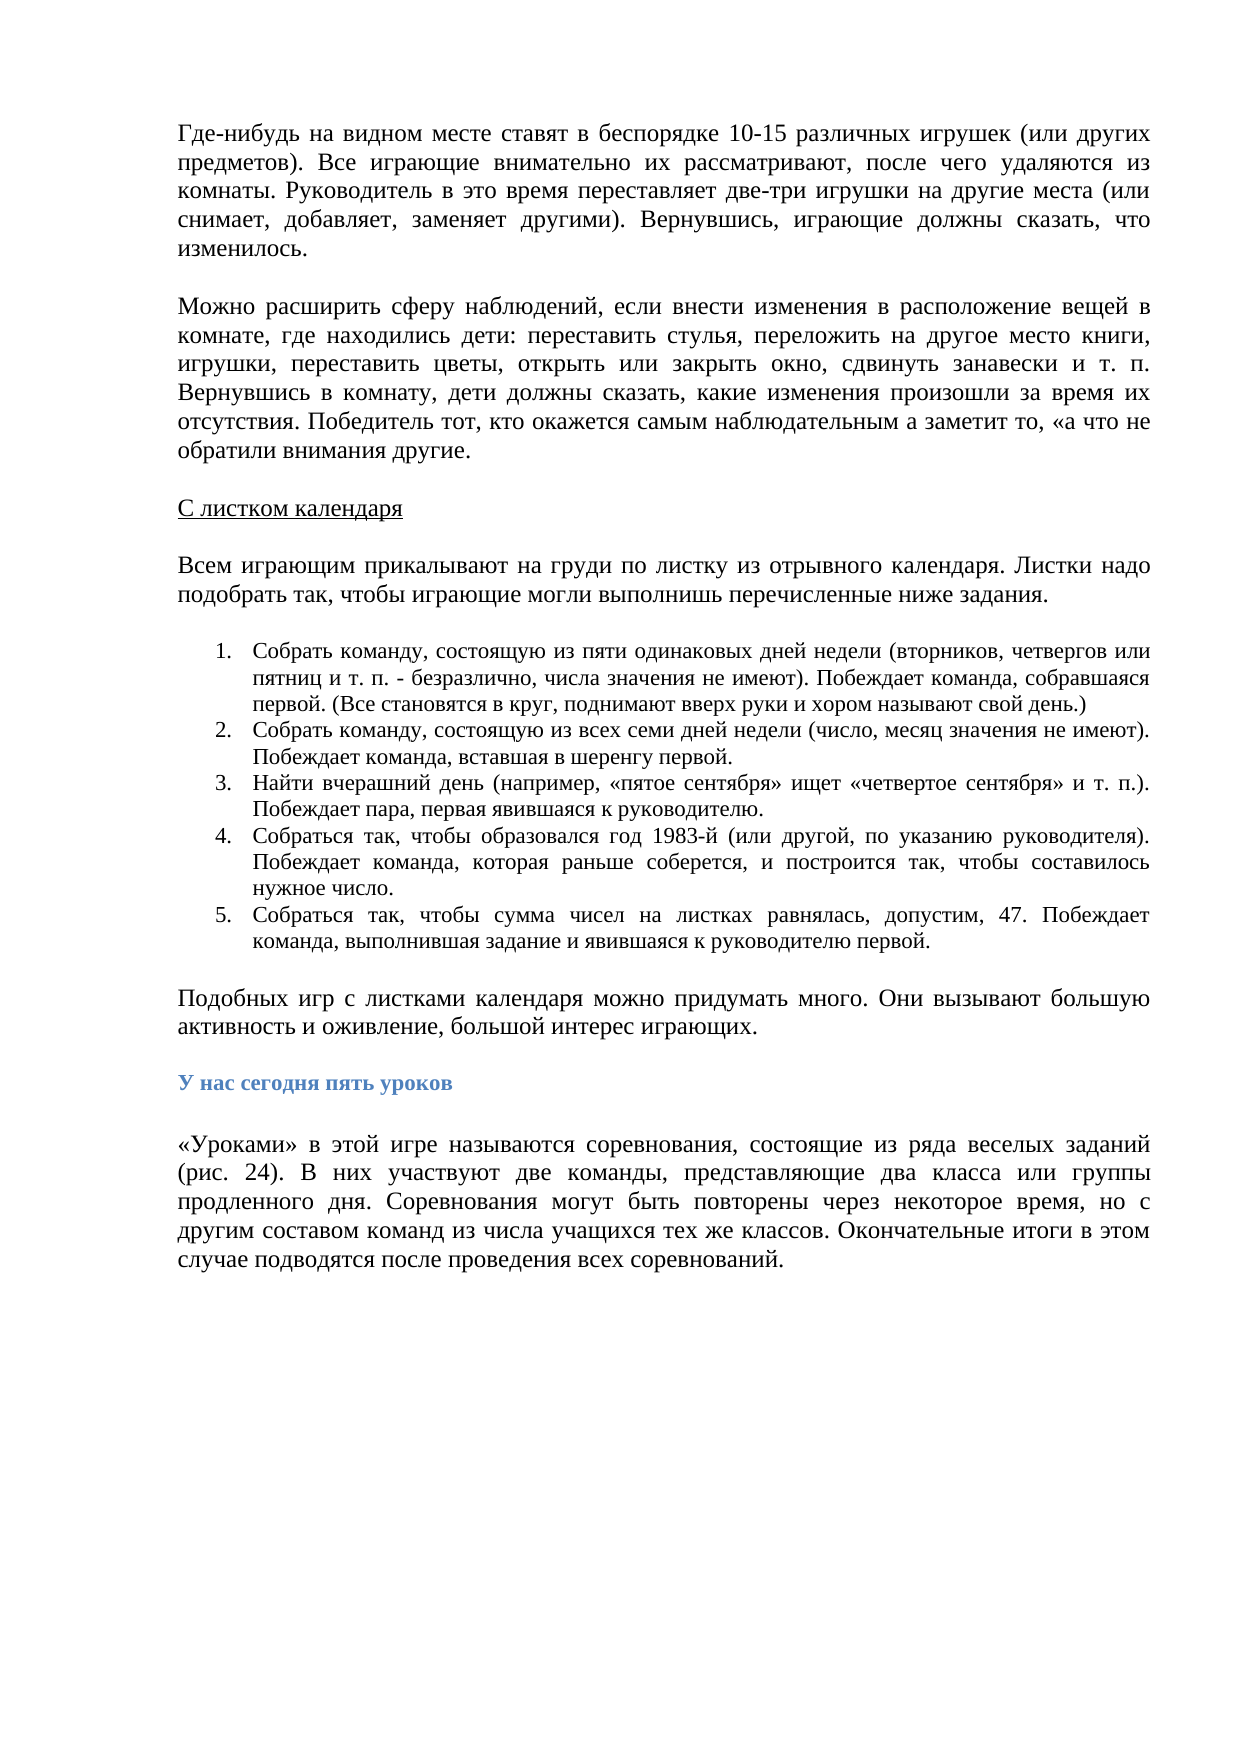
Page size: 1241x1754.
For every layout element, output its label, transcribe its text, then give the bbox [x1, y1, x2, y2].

list Собрать команду, состоящую из всех семи дней недели (число, месяц значения не имеют). Побеждает команда, вставшая в шеренгу первой. [215, 716, 1152, 769]
text Всем играющим прикалывают на груди по листку из отрывного календаря. Листки надо подобрать так, чтобы играющие могли выполнишь перечисленные ниже задания. [177, 551, 1152, 608]
text Можно расширить сферу наблюдений, если внести изменения в расположение вещей в комнате, где находились дети: переставить стулья, переложить на другое место книги, игрушки, переставить цветы, открыть или закрыть окно, сдвинуть занавески и т. п. Вернувшись в комнату, дети должны сказать, какие изменения произошли за время их отсутствия. Победитель тот, кто окажется самым наблюдательным а заметит то, «а что не обратили внимания другие. [177, 291, 1152, 463]
text Где-нибудь на видном месте ставят в беспорядке 10-15 различных игрушек (или других предметов). Все играющие внимательно их рассматривают, после чего удаляются из комнаты. Руководитель в это время переставляет две-три игрушки на другие места (или снимает, добавляет, заменяет другими). Вернувшись, играющие должны сказать, что изменилось. [177, 118, 1152, 262]
subtitle У нас сегодня пять уроков [177, 1069, 1152, 1096]
list Собрать команду, состоящую из пяти одинаковых дней недели (вторников, четвергов или пятниц и т. п. - безразлично, числа значения не имеют). Побеждает команда, собравшаяся первой. (Все становятся в круг, поднимают вверх руки и хором называют свой день.) [215, 637, 1152, 716]
text Подобных игр с листками календаря можно придумать много. Они вызывают большую активность и оживление, большой интерес играющих. [177, 983, 1152, 1040]
list Собраться так, чтобы сумма чисел на листках равнялась, допустим, 47. Побеждает команда, выполнившая задание и явившаяся к руководителю первой. [215, 901, 1152, 953]
text С листком календаря [177, 493, 1152, 521]
list Найти вчерашний день (например, «пятое сентября» ищет «четвертое сентября» и т. п.). Побеждает пара, первая явившаяся к руководителю. [215, 769, 1152, 822]
text «Уроками» в этой игре называются соревнования, состоящие из ряда веселых заданий (рис. 24). В них участвуют две команды, представляющие два класса или группы продленного дня. Соревнования могут быть повторены через некоторое время, но с другим составом команд из числа учащихся тех же классов. Окончательные итоги в этом случае подводятся после проведения всех соревнований. [177, 1129, 1152, 1272]
list Собраться так, чтобы образовался год 1983-й (или другой, по указанию руководителя). Побеждает команда, которая раньше соберется, и построится так, чтобы составилось нужное число. [215, 822, 1152, 901]
